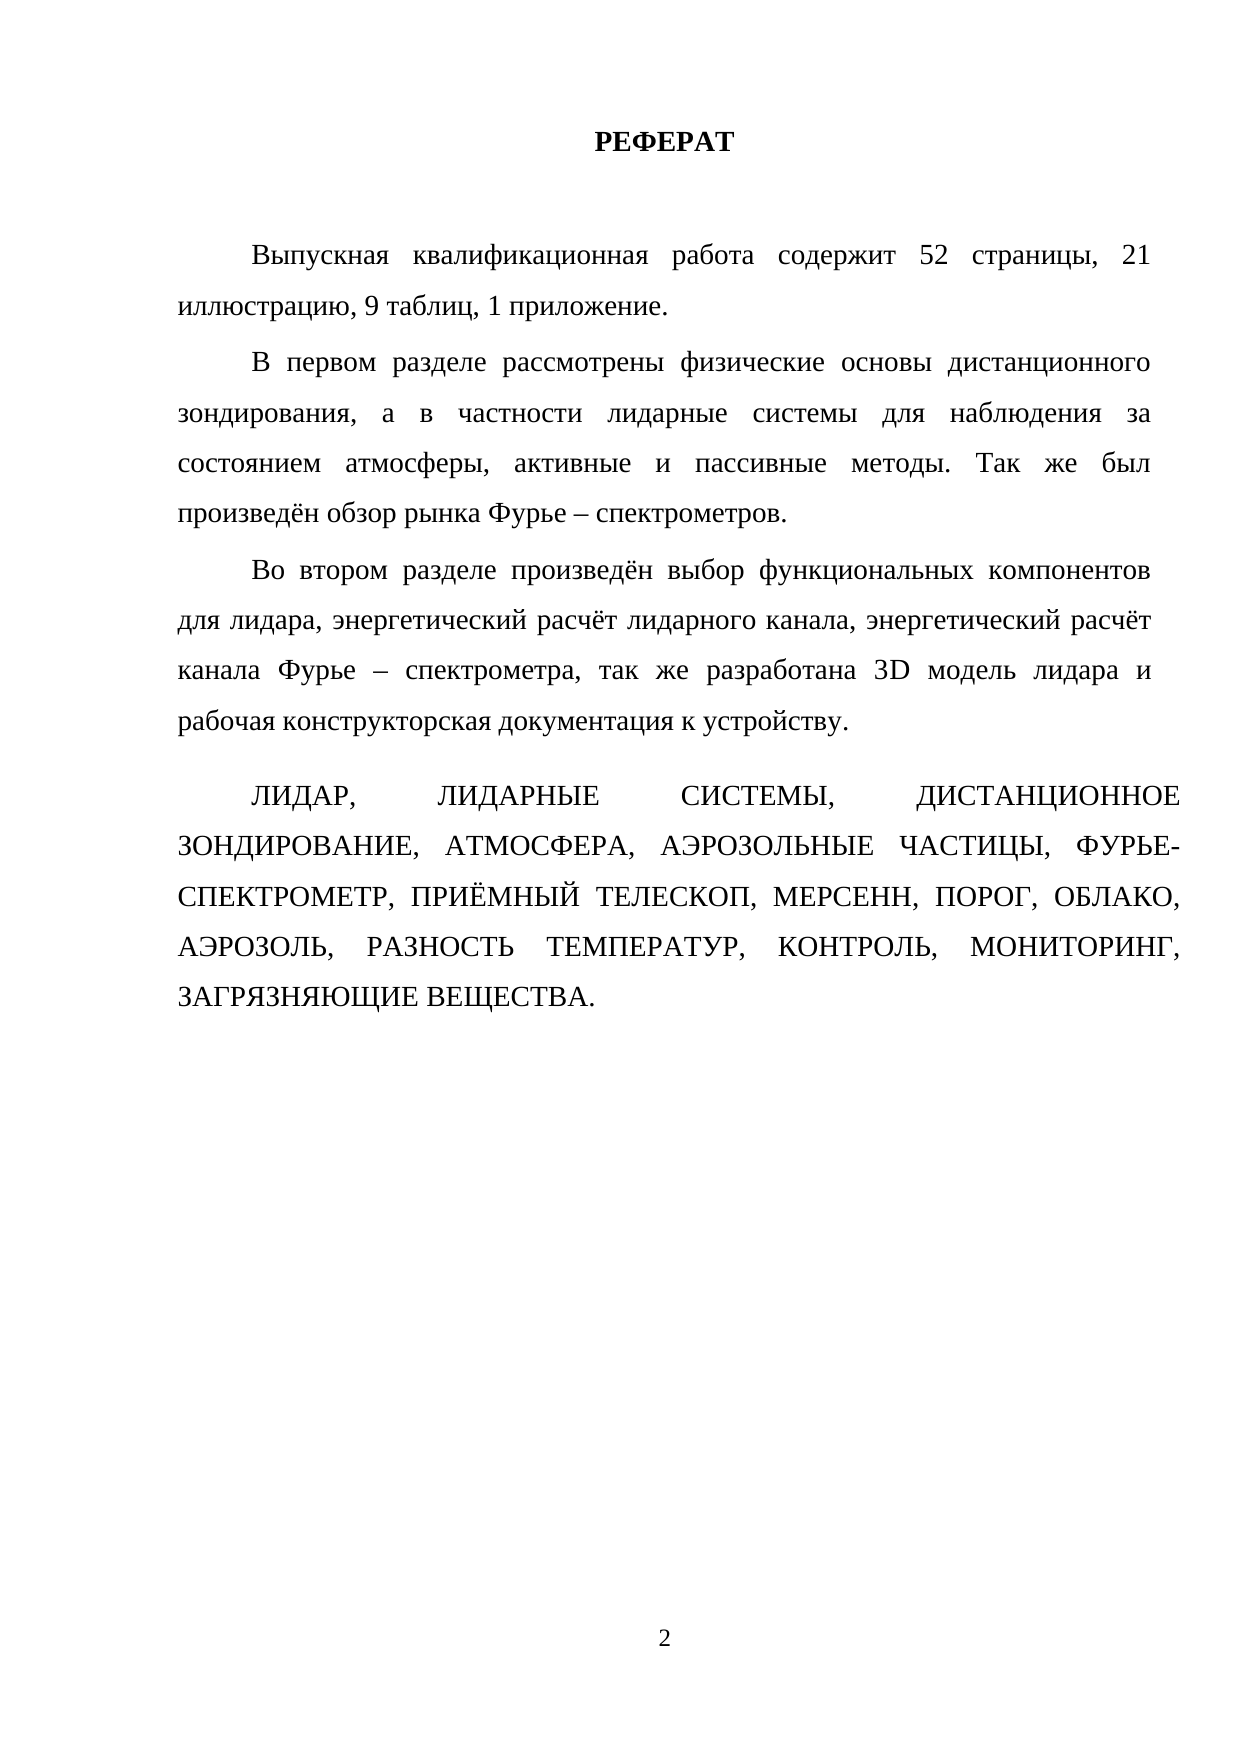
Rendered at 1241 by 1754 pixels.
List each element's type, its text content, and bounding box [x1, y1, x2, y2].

text ЛИДАР, ЛИДАРНЫЕ СИСТЕМЫ, ДИСТАНЦИОННОЕ ЗОНДИРОВАНИЕ, АТМОСФЕРА, АЭРОЗОЛЬНЫЕ ЧАСТИЦЫ, ФУРЬЕ-СПЕКТРОМЕТР, ПРИЁМНЫЙ ТЕЛЕСКОП, МЕРСЕНН, ПОРОГ, ОБЛАКО, АЭРОЗОЛЬ, РАЗНОСТЬ ТЕМПЕРАТУР, КОНТРОЛЬ, МОНИТОРИНГ, ЗАГРЯЗНЯЮЩИЕ ВЕЩЕСТВА. [177, 778, 1181, 1013]
text РЕФЕРАТ [177, 124, 1152, 158]
text Выпускная квалификационная работа содержит 52 страницы, 21 иллюстрацию, 9 таблиц, 1 приложение. [177, 237, 1152, 321]
text В первом разделе рассмотрены физические основы дистанционного зондирования, а в частности лидарные системы для наблюдения за состоянием атмосферы, активные и пассивные методы. Так же был произведён обзор рынка Фурье – спектрометров. [177, 344, 1152, 529]
text Во втором разделе произведён выбор функциональных компонентов для лидара, энергетический расчёт лидарного канала, энергетический расчёт канала Фурье – спектрометра, так же разработана 3D модель лидара и рабочая конструкторская документация к устройству. [177, 552, 1152, 736]
